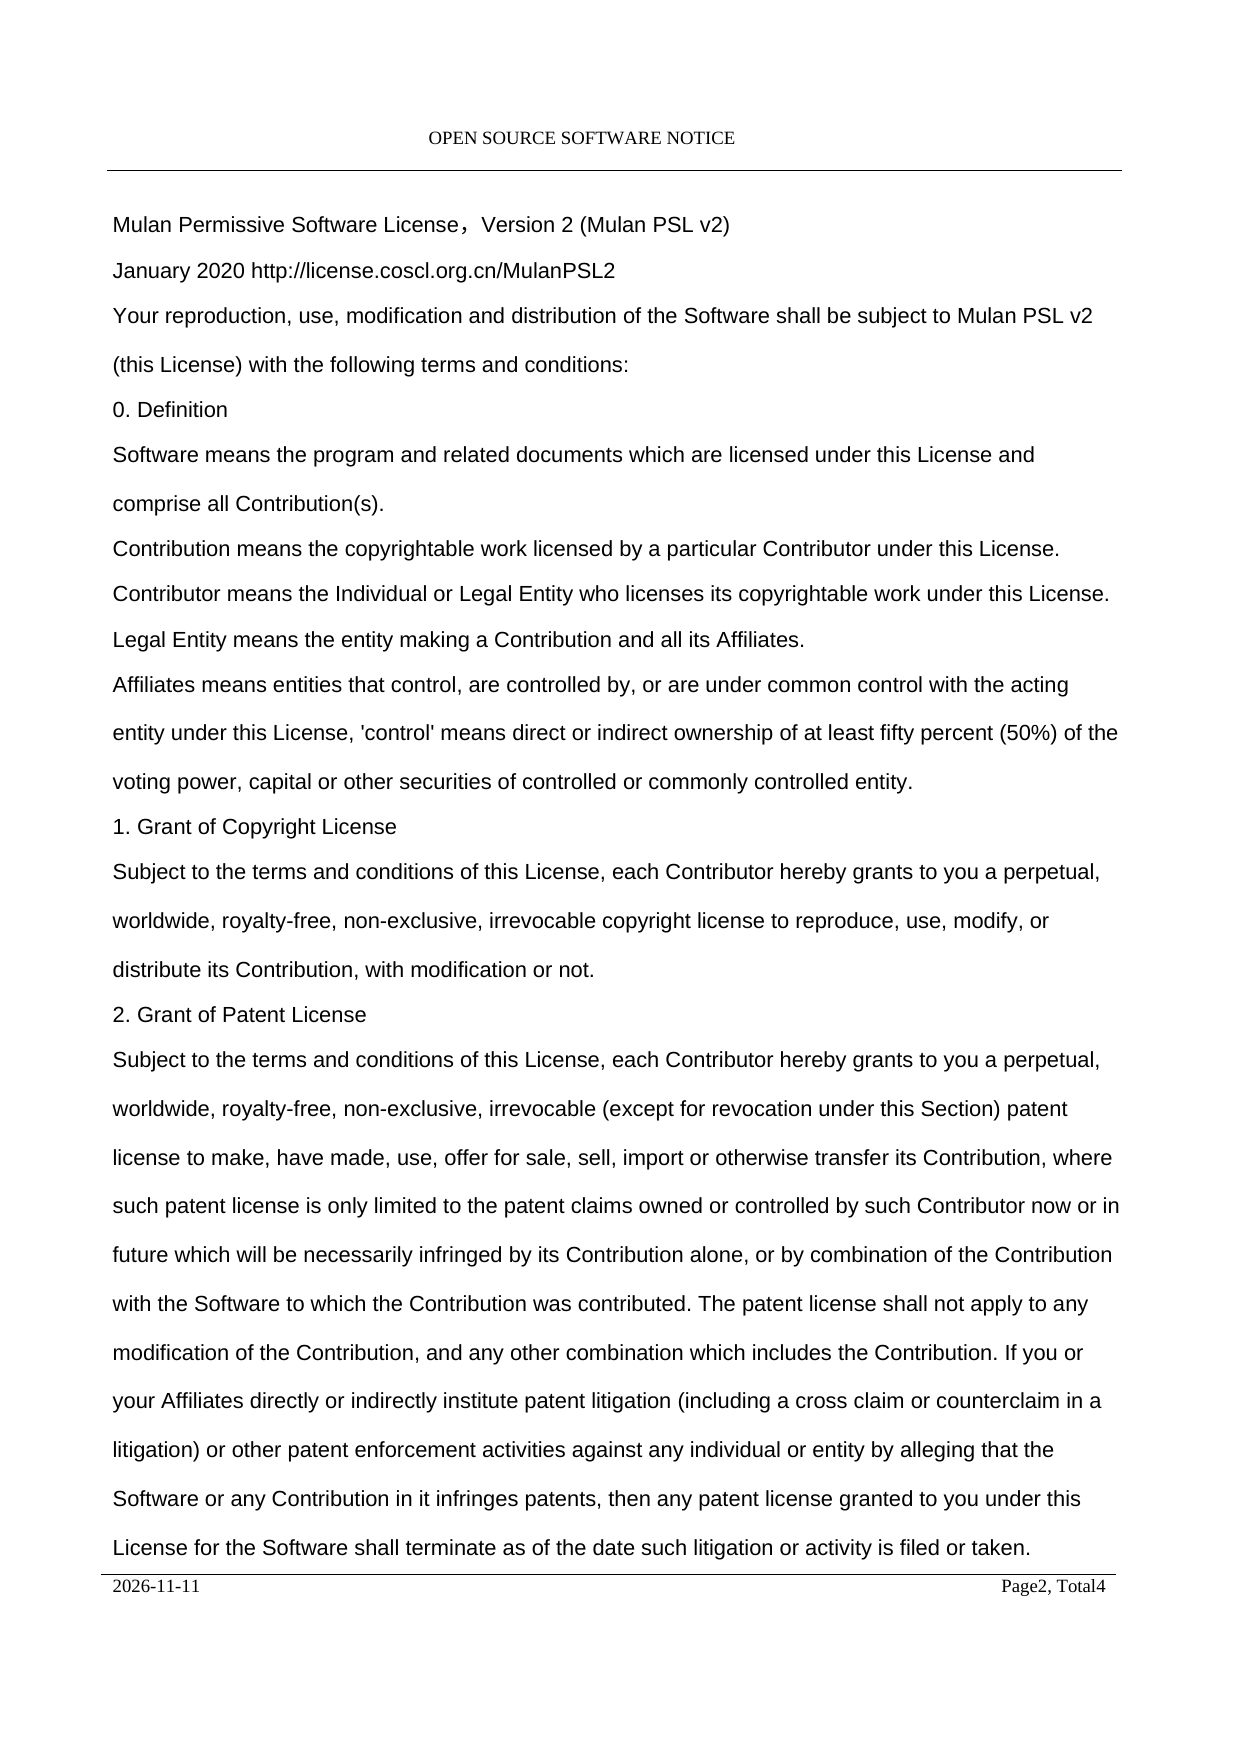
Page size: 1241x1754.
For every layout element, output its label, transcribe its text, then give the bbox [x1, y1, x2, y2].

text Subject to the terms and conditions of this License, each Contributor hereby grants to you a perpetual, worldwide, royalty-free, non-exclusive, irrevocable copyright license to reproduce, use, modify, or distribute its Contribution, with modification or not. [112, 856, 1128, 986]
text Mulan Permissive Software License，Version 2 (Mulan PSL v2) [112, 206, 1128, 239]
text Subject to the terms and conditions of this License, each Contributor hereby grants to you a perpetual, worldwide, royalty-free, non-exclusive, irrevocable (except for revocation under this Section) patent license to make, have made, use, offer for sale, sell, import or otherwise transfer its Contribution, where such patent license is only limited to the patent claims owned or controlled by such Contributor now or in future which will be necessarily infringed by its Contribution alone, or by combination of the Contribution with the Software to which the Contribution was contributed. The patent license shall not apply to any modification of the Contribution, and any other combination which includes the Contribution. If you or your Affiliates directly or indirectly institute patent litigation (including a cross claim or counterclaim in a litigation) or other patent enforcement activities against any individual or entity by alleging that the Software or any Contribution in it infringes patents, then any patent license granted to you under this License for the Software shall terminate as of the date such litigation or activity is filed or taken. [112, 1043, 1128, 1563]
text Affiliates means entities that control, are controlled by, or are under common control with the acting entity under this License, 'control' means direct or indirect ownership of at least fifty percent (50%) of the voting power, capital or other securities of controlled or commonly controlled entity. [112, 668, 1128, 798]
text 2. Grant of Patent License [112, 998, 1128, 1031]
text Contribution means the copyrightable work licensed by a particular Contributor under this License. [112, 533, 1128, 565]
text January 2020 http://license.coscl.org.cn/MulanPSL2 [112, 255, 1128, 287]
text 0. Definition [112, 394, 1128, 426]
text Software means the program and related documents which are licensed under this License and comprise all Contribution(s). [112, 439, 1128, 520]
text 1. Grant of Copyright License [112, 811, 1128, 843]
text Contributor means the Individual or Legal Entity who licenses its copyrightable work under this License. [112, 578, 1128, 610]
text Legal Entity means the entity making a Contribution and all its Affiliates. [112, 623, 1128, 655]
text Your reproduction, use, modification and distribution of the Software shall be subject to Mulan PSL v2 (this License) with the following terms and conditions: [112, 300, 1128, 381]
